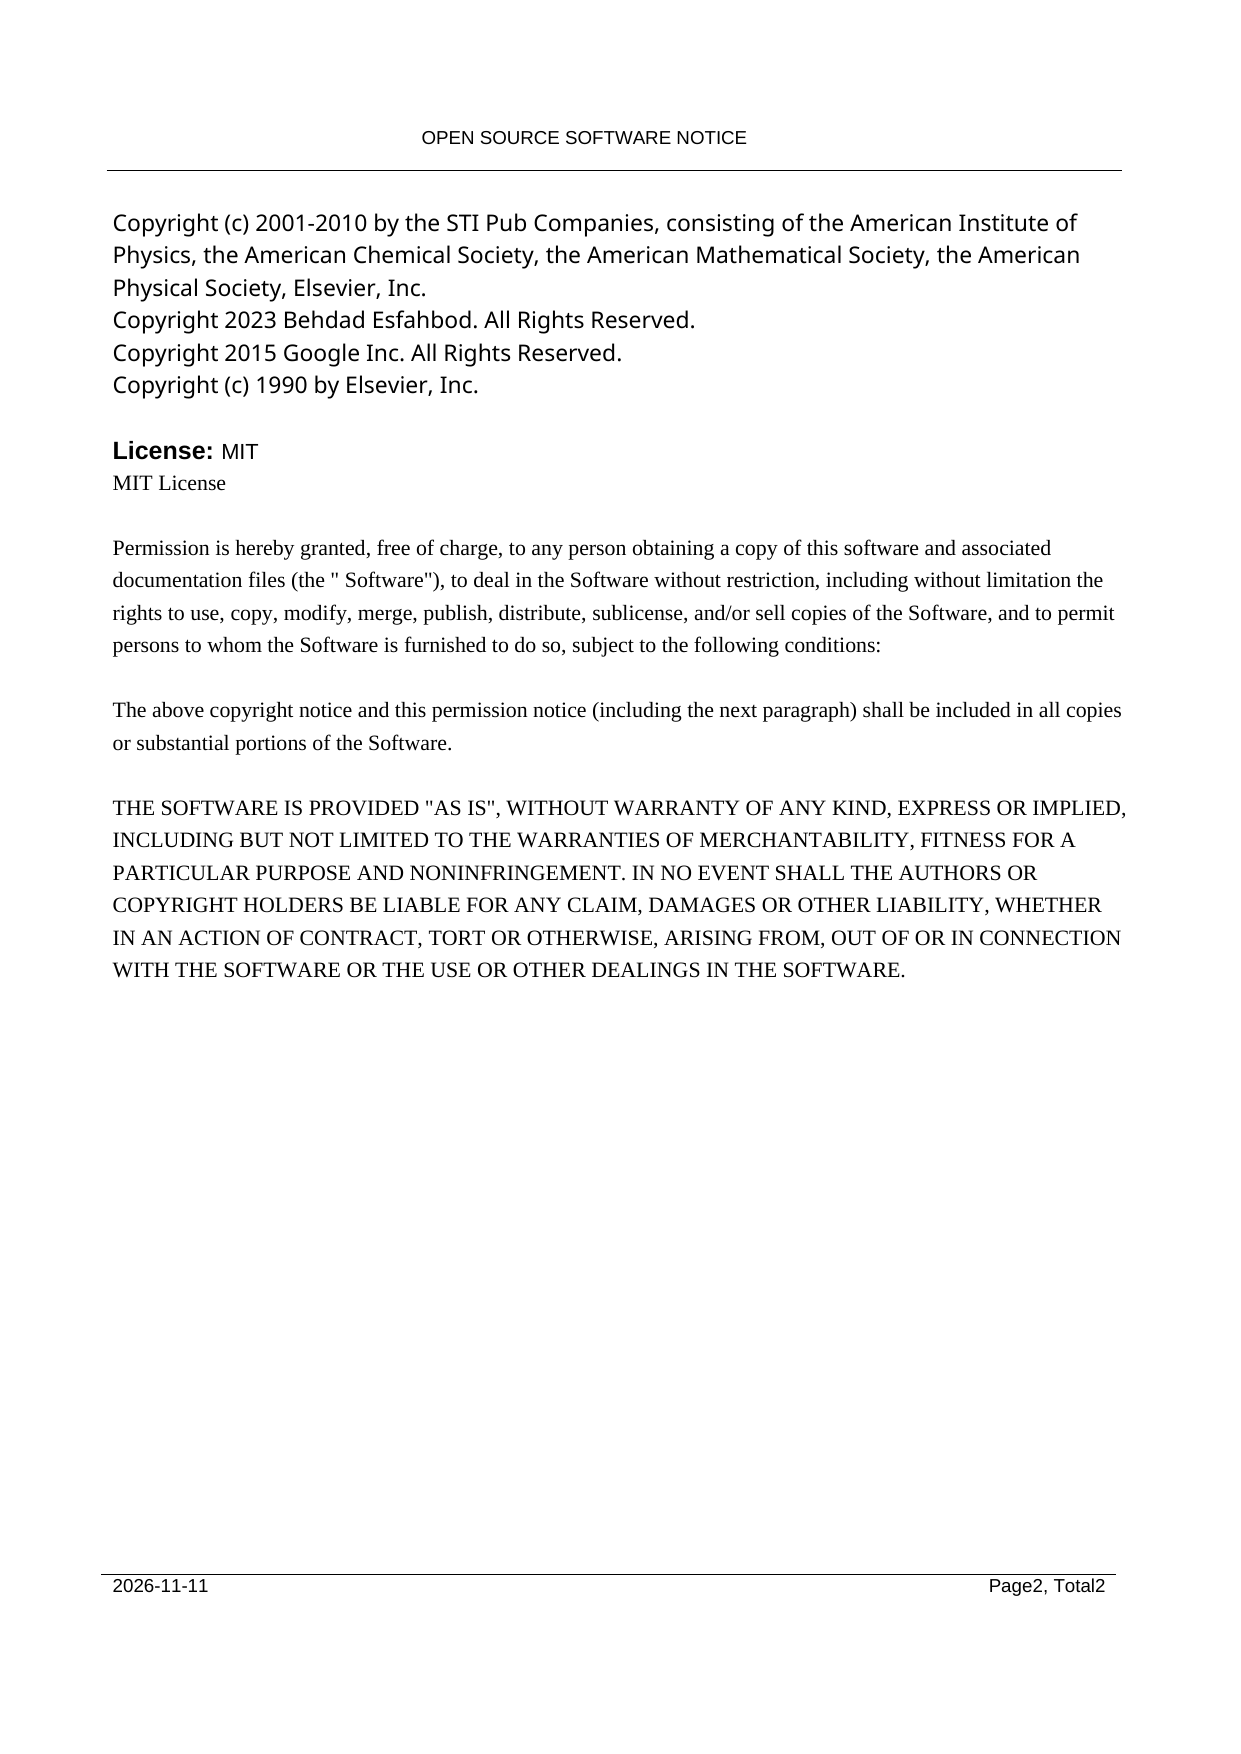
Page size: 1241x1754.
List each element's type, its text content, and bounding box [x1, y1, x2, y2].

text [112, 206, 1128, 434]
text MIT License Permission is hereby granted, free of charge, to any person obtaining a copy of this software and associated documentation files (the " Software"), to deal in the Software without restriction, including without limitation the rights to use, copy, modify, merge, publish, distribute, sublicense, and/or sell copies of the Software, and to permit persons to whom the Software is furnished to do so, subject to the following conditions: The above copyright notice and this permission notice (including the next paragraph) shall be included in all copies or substantial portions of the Software. THE SOFTWARE IS PROVIDED "AS IS", WITHOUT WARRANTY OF ANY KIND, EXPRESS OR IMPLIED, INCLUDING BUT NOT LIMITED TO THE WARRANTIES OF MERCHANTABILITY, FITNESS FOR A PARTICULAR PURPOSE AND NONINFRINGEMENT. IN NO EVENT SHALL THE AUTHORS OR COPYRIGHT HOLDERS BE LIABLE FOR ANY CLAIM, DAMAGES OR OTHER LIABILITY, WHETHER IN AN ACTION OF CONTRACT, TORT OR OTHERWISE, ARISING FROM, OUT OF OR IN CONNECTION WITH THE SOFTWARE OR THE USE OR OTHER DEALINGS IN THE SOFTWARE. [112, 466, 1128, 986]
text License: MIT [112, 434, 1128, 466]
